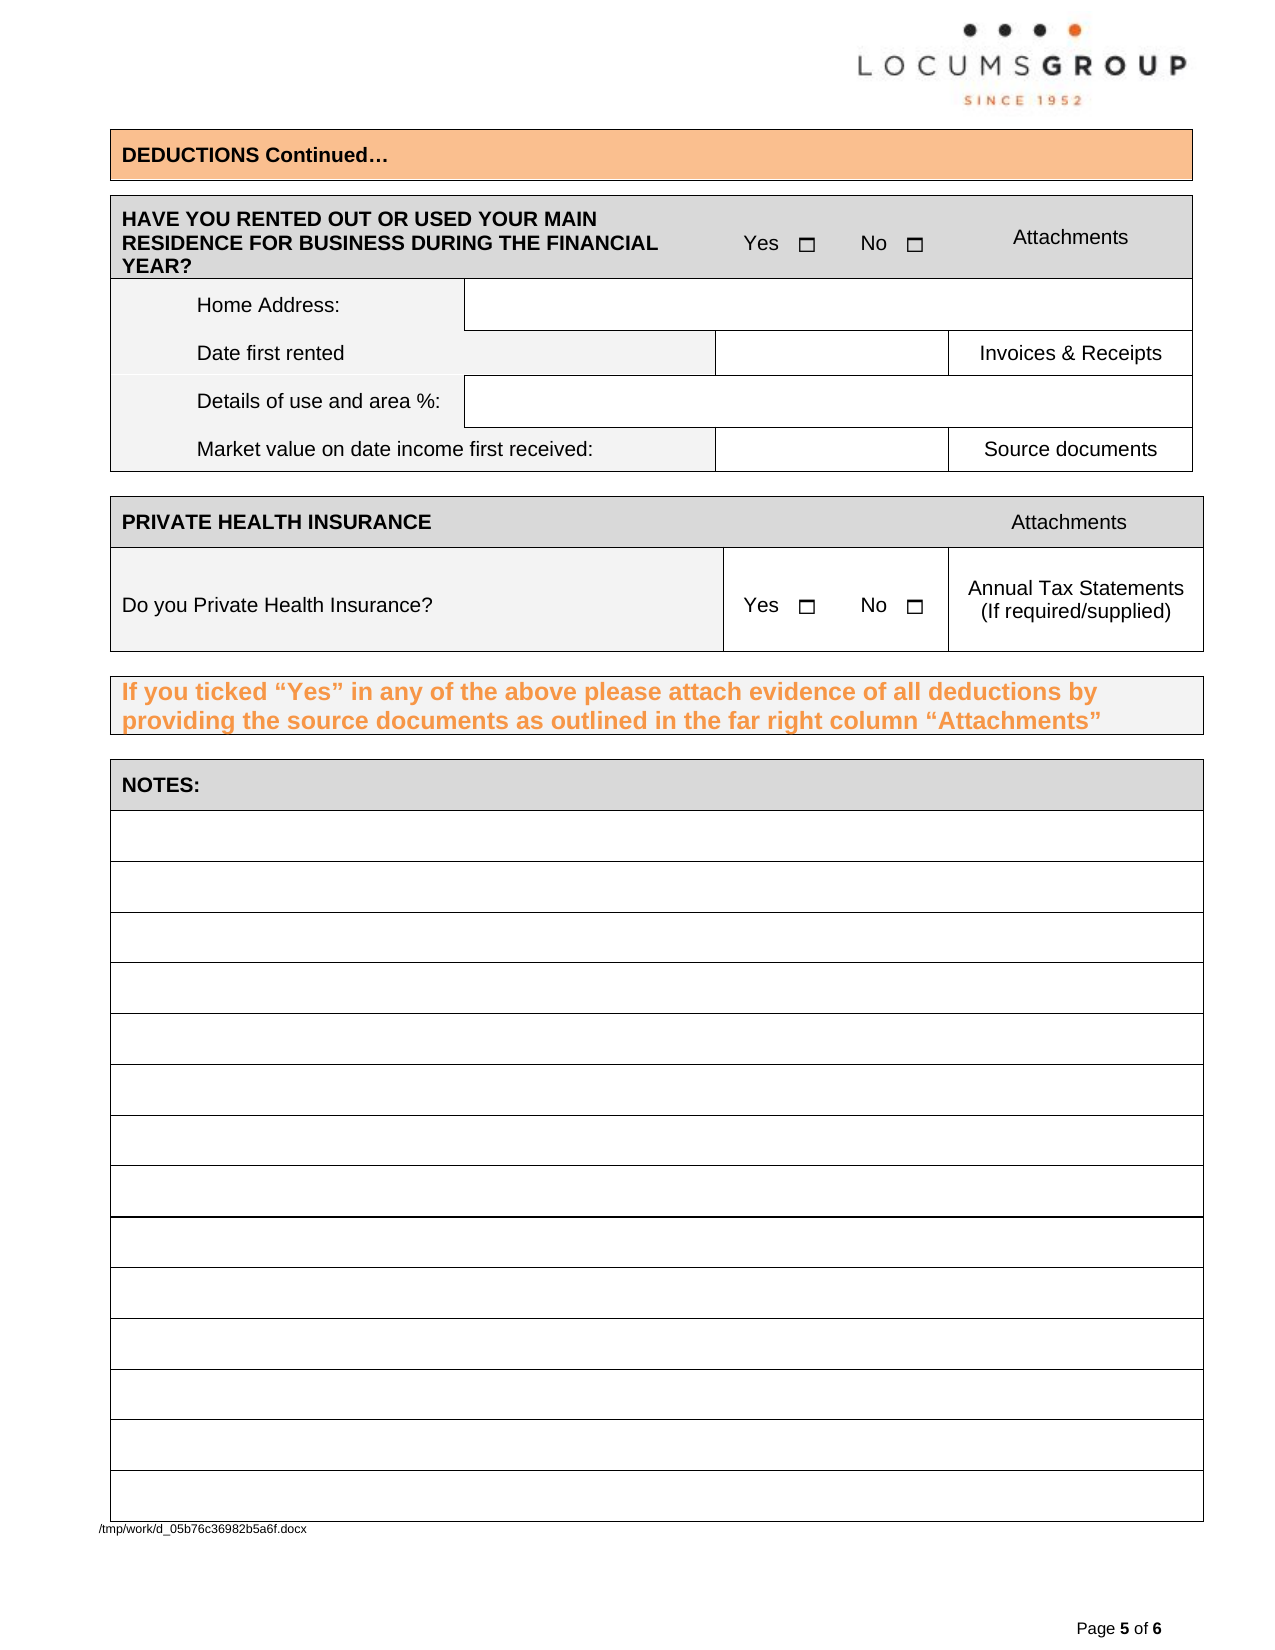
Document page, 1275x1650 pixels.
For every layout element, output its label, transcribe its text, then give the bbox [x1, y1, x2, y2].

table_cell [111, 1370, 1203, 1419]
table_header If you ticked “Yes” in any of the above please attach evidence of all deductions by providing the source documents as outlined in the far right column “Attachments” [111, 677, 1203, 734]
table_cell Invoices & Receipts [949, 331, 1192, 374]
table_cell [111, 862, 1203, 912]
table_header Yes [724, 196, 836, 278]
table_cell [111, 913, 1203, 962]
table_header Attachments [949, 196, 1192, 278]
table_header DEDUCTIONS Continued… [111, 130, 1192, 179]
table_header No [836, 196, 949, 278]
table_cell [465, 279, 1192, 330]
picture [834, 11, 1207, 124]
table_cell [111, 1420, 1203, 1470]
table_cell Do you Private Health Insurance? [111, 548, 723, 651]
table_cell [465, 376, 1192, 427]
table_header PRIVATE HEALTH INSURANCE Attachments [111, 497, 1203, 547]
table_cell [111, 963, 1203, 1013]
table_cell Details of use and area %: [111, 375, 464, 427]
table_cell Annual Tax Statements (If required/supplied) [949, 548, 1203, 651]
table_cell [111, 1065, 1203, 1114]
table_cell [111, 1471, 1203, 1521]
table_cell No [836, 548, 948, 651]
table_cell [111, 1268, 1203, 1318]
table_cell Home Address: [111, 279, 464, 330]
table_cell [716, 331, 948, 374]
table_cell Date first rented [111, 330, 715, 374]
table_cell [111, 1166, 1203, 1216]
table_cell Source documents [949, 428, 1192, 471]
table_cell [111, 1116, 1203, 1165]
table_cell Yes [724, 548, 836, 651]
text S:\2. TAX & ACCOUNTING\Proforma - New\Checklists\2023\2023 Individual Checklist and Authority to Operate Trust Account.docx [98, 1522, 1063, 1536]
table_cell [111, 811, 1203, 861]
table_cell [716, 428, 948, 471]
table_cell [111, 1218, 1203, 1267]
table_cell [111, 1014, 1203, 1064]
table_header NOTES: [111, 760, 1203, 810]
table_cell [111, 1319, 1203, 1368]
table_header HAVE YOU RENTED OUT OR USED YOUR MAIN RESIDENCE FOR BUSINESS DURING THE FINANCIAL YEAR? [111, 196, 724, 278]
table_cell Market value on date income first received: [111, 427, 715, 471]
